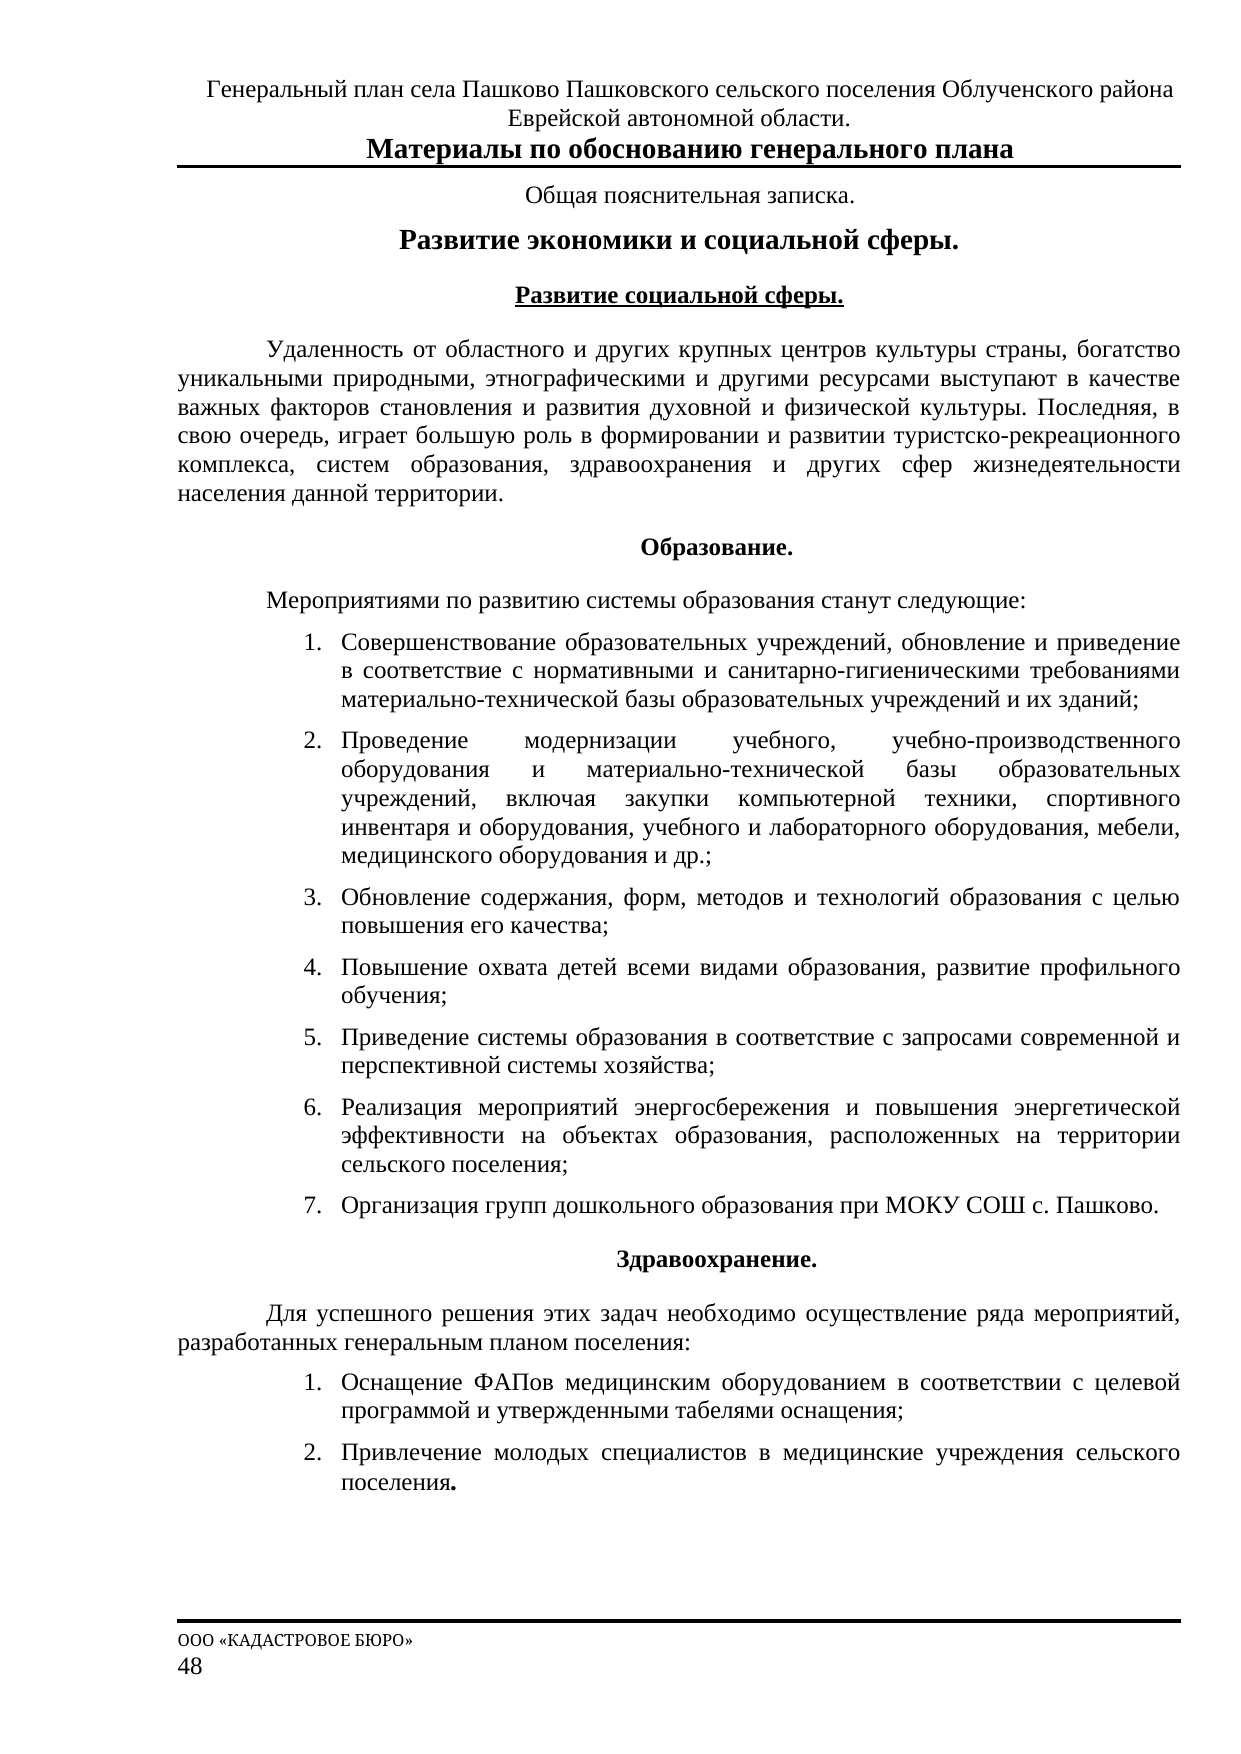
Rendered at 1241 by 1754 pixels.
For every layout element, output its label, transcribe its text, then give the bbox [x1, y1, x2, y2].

text Для успешного решения этих задач необходимо осуществление ряда мероприятий, разработанных генеральным планом поселения: [177, 1298, 1181, 1355]
text Удаленность от областного и других крупных центров культуры страны, богатство уникальными природными, этнографическими и другими ресурсами выступают в качестве важных факторов становления и развития духовной и физической культуры. Последняя, в свою очередь, играет большую роль в формировании и развитии туристско-рекреационного комплекса, систем образования, здравоохранения и других сфер жизнедеятельности населения данной территории. [177, 334, 1181, 507]
list Оснащение ФАПов медицинским оборудованием в соответствии с целевой программой и утвержденными табелями оснащения; [303, 1368, 1181, 1424]
list Организация групп дошкольного образования при МОКУ СОШ с. Пашково. [303, 1190, 1181, 1219]
list Привлечение молодых специалистов в медицинские учреждения сельского поселения. [303, 1437, 1181, 1497]
subtitle Развитие социальной сферы. [177, 280, 1181, 309]
list Приведение системы образования в соответствие с запросами современной и перспективной системы хозяйства; [303, 1022, 1181, 1079]
subtitle Здравоохранение. [252, 1244, 1181, 1273]
subtitle Развитие экономики и социальной сферы. [177, 222, 1181, 255]
list Реализация мероприятий энергосбережения и повышения энергетической эффективности на объектах образования, расположенных на территории сельского поселения; [303, 1092, 1181, 1178]
list Обновление содержания, форм, методов и технологий образования с целью повышения его качества; [303, 882, 1181, 939]
list Повышение охвата детей всеми видами образования, развитие профильного обучения; [303, 952, 1181, 1009]
text Мероприятиями по развитию системы образования станут следующие: [177, 585, 1181, 614]
list Проведение модернизации учебного, учебно-производственного оборудования и материально-технической базы образовательных учреждений, включая закупки компьютерной техники, спортивного инвентаря и оборудования, учебного и лабораторного оборудования, мебели, медицинского оборудования и др.; [303, 725, 1181, 869]
subtitle Образование. [252, 532, 1181, 560]
list Совершенствование образовательных учреждений, обновление и приведение в соответствие с нормативными и санитарно-гигиеническими требованиями материально-технической базы образовательных учреждений и их зданий; [303, 627, 1181, 713]
